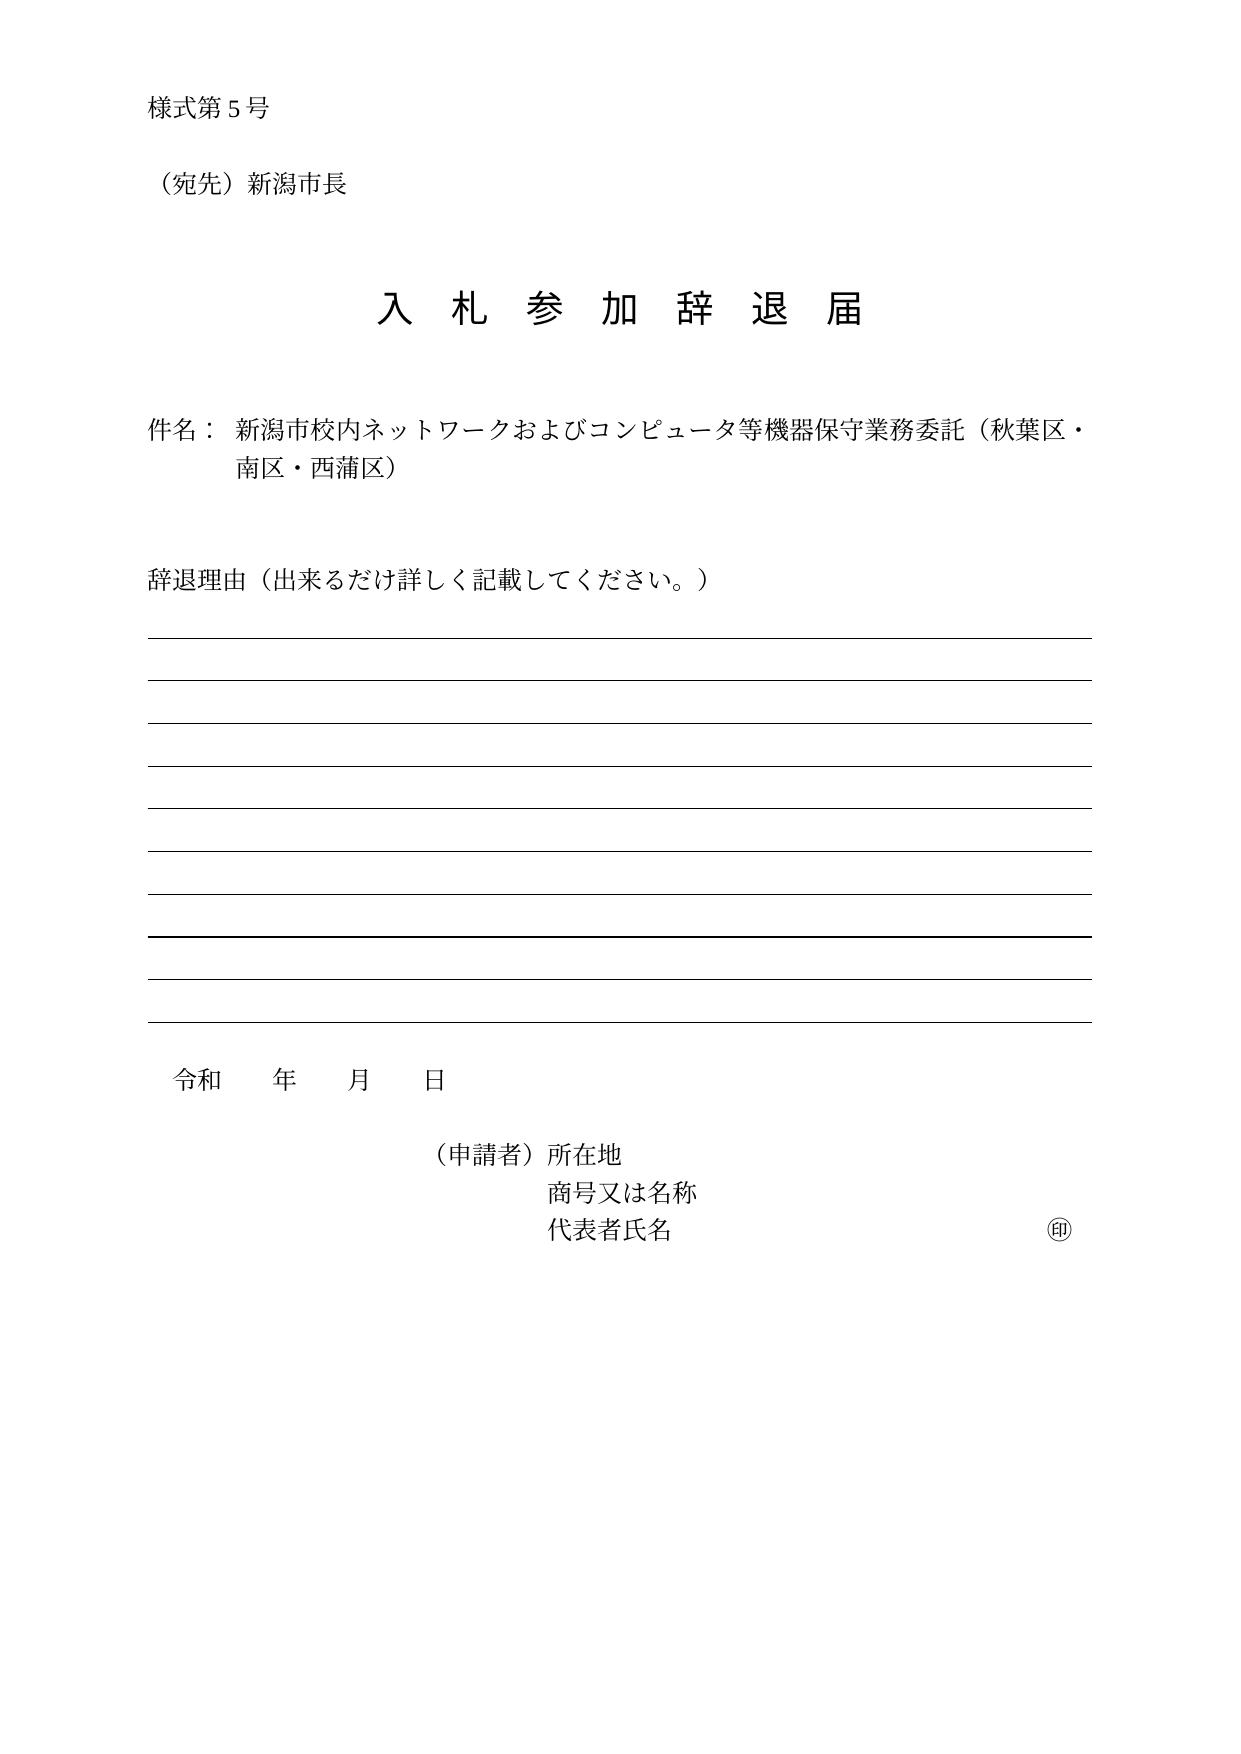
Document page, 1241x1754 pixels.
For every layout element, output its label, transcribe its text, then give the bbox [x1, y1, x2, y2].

text 商号又は名称 [428, 1173, 1092, 1210]
text 令和 年 月 日 [148, 1060, 1092, 1098]
text 件名： 新潟市校内ネットワークおよびコンピュータ等機器保守業務委託（秋葉区・南区・西蒲区） [148, 410, 1092, 485]
text （申請者）所在地 [423, 1135, 1092, 1173]
text （宛先）新潟市長 [148, 164, 1092, 202]
text 代表者氏名 ㊞ [428, 1210, 1092, 1248]
text 辞退理由（出来るだけ詳しく記載してください。） [148, 560, 1092, 598]
subtitle 入 札 参 加 辞 退 届 [148, 269, 1092, 344]
